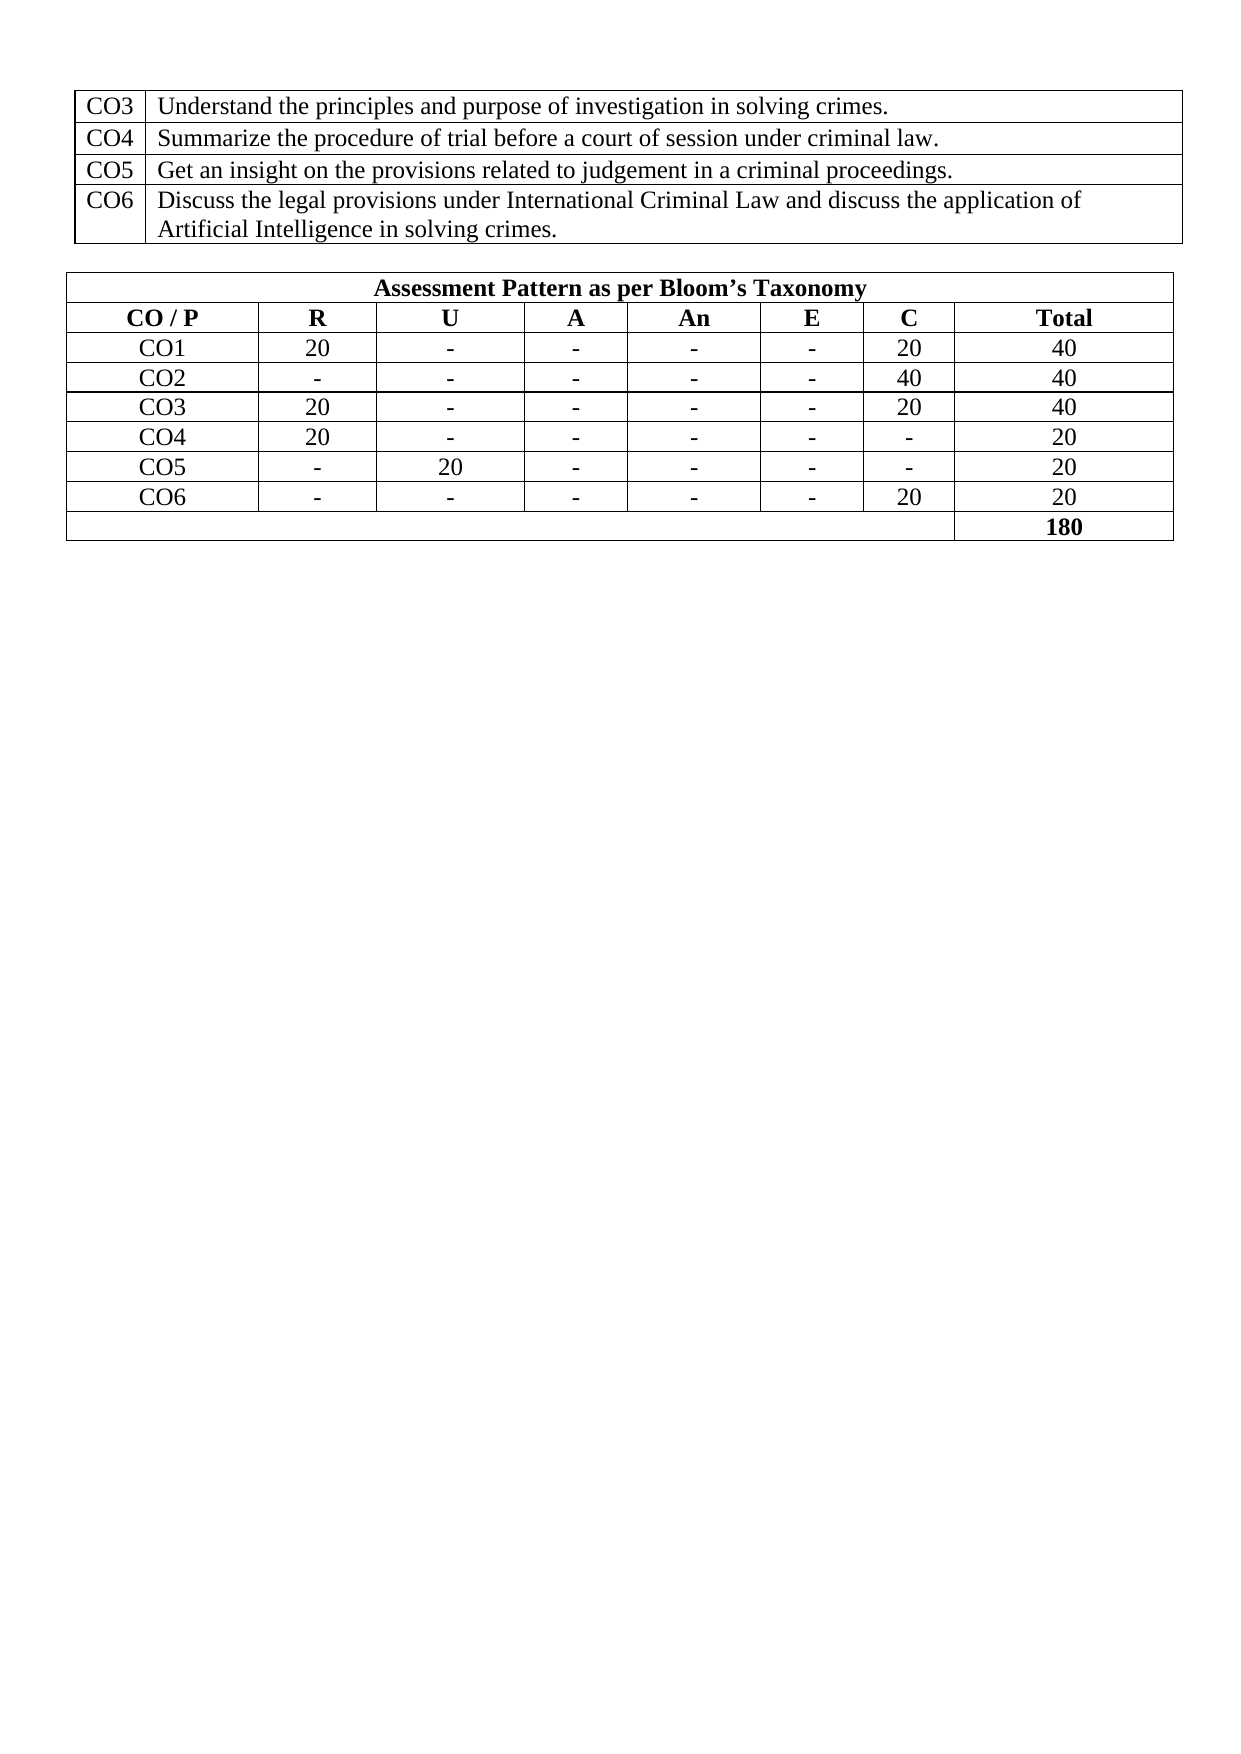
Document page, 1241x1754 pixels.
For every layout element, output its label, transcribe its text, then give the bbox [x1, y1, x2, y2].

table_cell CO / P [67, 303, 258, 332]
table_cell - [761, 422, 863, 451]
table_cell 20 [955, 422, 1173, 451]
table_cell - [628, 482, 760, 511]
table_cell 20 [259, 333, 376, 362]
table_cell 20 [259, 422, 376, 451]
table_cell 20 [955, 482, 1173, 511]
table_cell - [259, 482, 376, 511]
table_cell - [377, 363, 524, 391]
table_cell - [761, 333, 863, 362]
table_cell 20 [377, 452, 524, 481]
table_cell - [525, 452, 627, 481]
table_cell Total [955, 303, 1173, 332]
table_cell - [377, 333, 524, 362]
table_cell Understand the principles and purpose of investigation in solving crimes. [146, 91, 1182, 122]
table_cell - [525, 363, 627, 391]
table_cell [67, 512, 954, 540]
table_cell Discuss the legal provisions under International Criminal Law and discuss the application of Artificial Intelligence in solving crimes. [146, 185, 1182, 242]
table_cell - [525, 393, 627, 421]
table_cell R [259, 303, 376, 332]
table_cell CO5 [76, 155, 145, 184]
table_cell - [377, 393, 524, 421]
table_cell 40 [955, 363, 1173, 391]
table_cell - [761, 482, 863, 511]
table_cell Summarize the procedure of trial before a court of session under criminal law. [146, 123, 1182, 154]
table_cell - [864, 452, 954, 481]
table_cell - [761, 452, 863, 481]
table_cell 40 [955, 333, 1173, 362]
table_header Assessment Pattern as per Bloom’s Taxonomy [67, 273, 1173, 302]
table_cell U [377, 303, 524, 332]
table_cell - [628, 393, 760, 421]
table_cell CO5 [67, 452, 258, 481]
table_cell - [628, 452, 760, 481]
table_cell - [525, 482, 627, 511]
table_cell - [628, 422, 760, 451]
table_cell Get an insight on the provisions related to judgement in a criminal proceedings. [146, 155, 1182, 184]
table_cell - [377, 422, 524, 451]
table_cell 180 [955, 512, 1173, 540]
table_cell E [761, 303, 863, 332]
table_cell CO3 [67, 393, 258, 421]
table_cell 40 [955, 393, 1173, 421]
table_cell - [259, 363, 376, 391]
table_cell 20 [864, 333, 954, 362]
table_cell - [628, 363, 760, 391]
table_cell - [259, 452, 376, 481]
table_cell - [377, 482, 524, 511]
table_cell - [525, 333, 627, 362]
table_cell CO4 [67, 422, 258, 451]
table_cell C [864, 303, 954, 332]
table_cell - [628, 333, 760, 362]
table_cell - [761, 363, 863, 391]
table_cell An [628, 303, 760, 332]
table_cell CO3 [76, 91, 145, 122]
table_cell - [761, 393, 863, 421]
table_cell 20 [864, 482, 954, 511]
table_cell 20 [955, 452, 1173, 481]
table_cell CO4 [76, 123, 145, 154]
table_cell - [864, 422, 954, 451]
table_cell 40 [864, 363, 954, 391]
table_cell 20 [259, 393, 376, 421]
table_cell A [525, 303, 627, 332]
table_cell CO2 [67, 363, 258, 391]
table_cell CO1 [67, 333, 258, 362]
table_cell 20 [864, 393, 954, 421]
table_cell - [525, 422, 627, 451]
table_cell CO6 [67, 482, 258, 511]
table_cell CO6 [76, 185, 145, 242]
